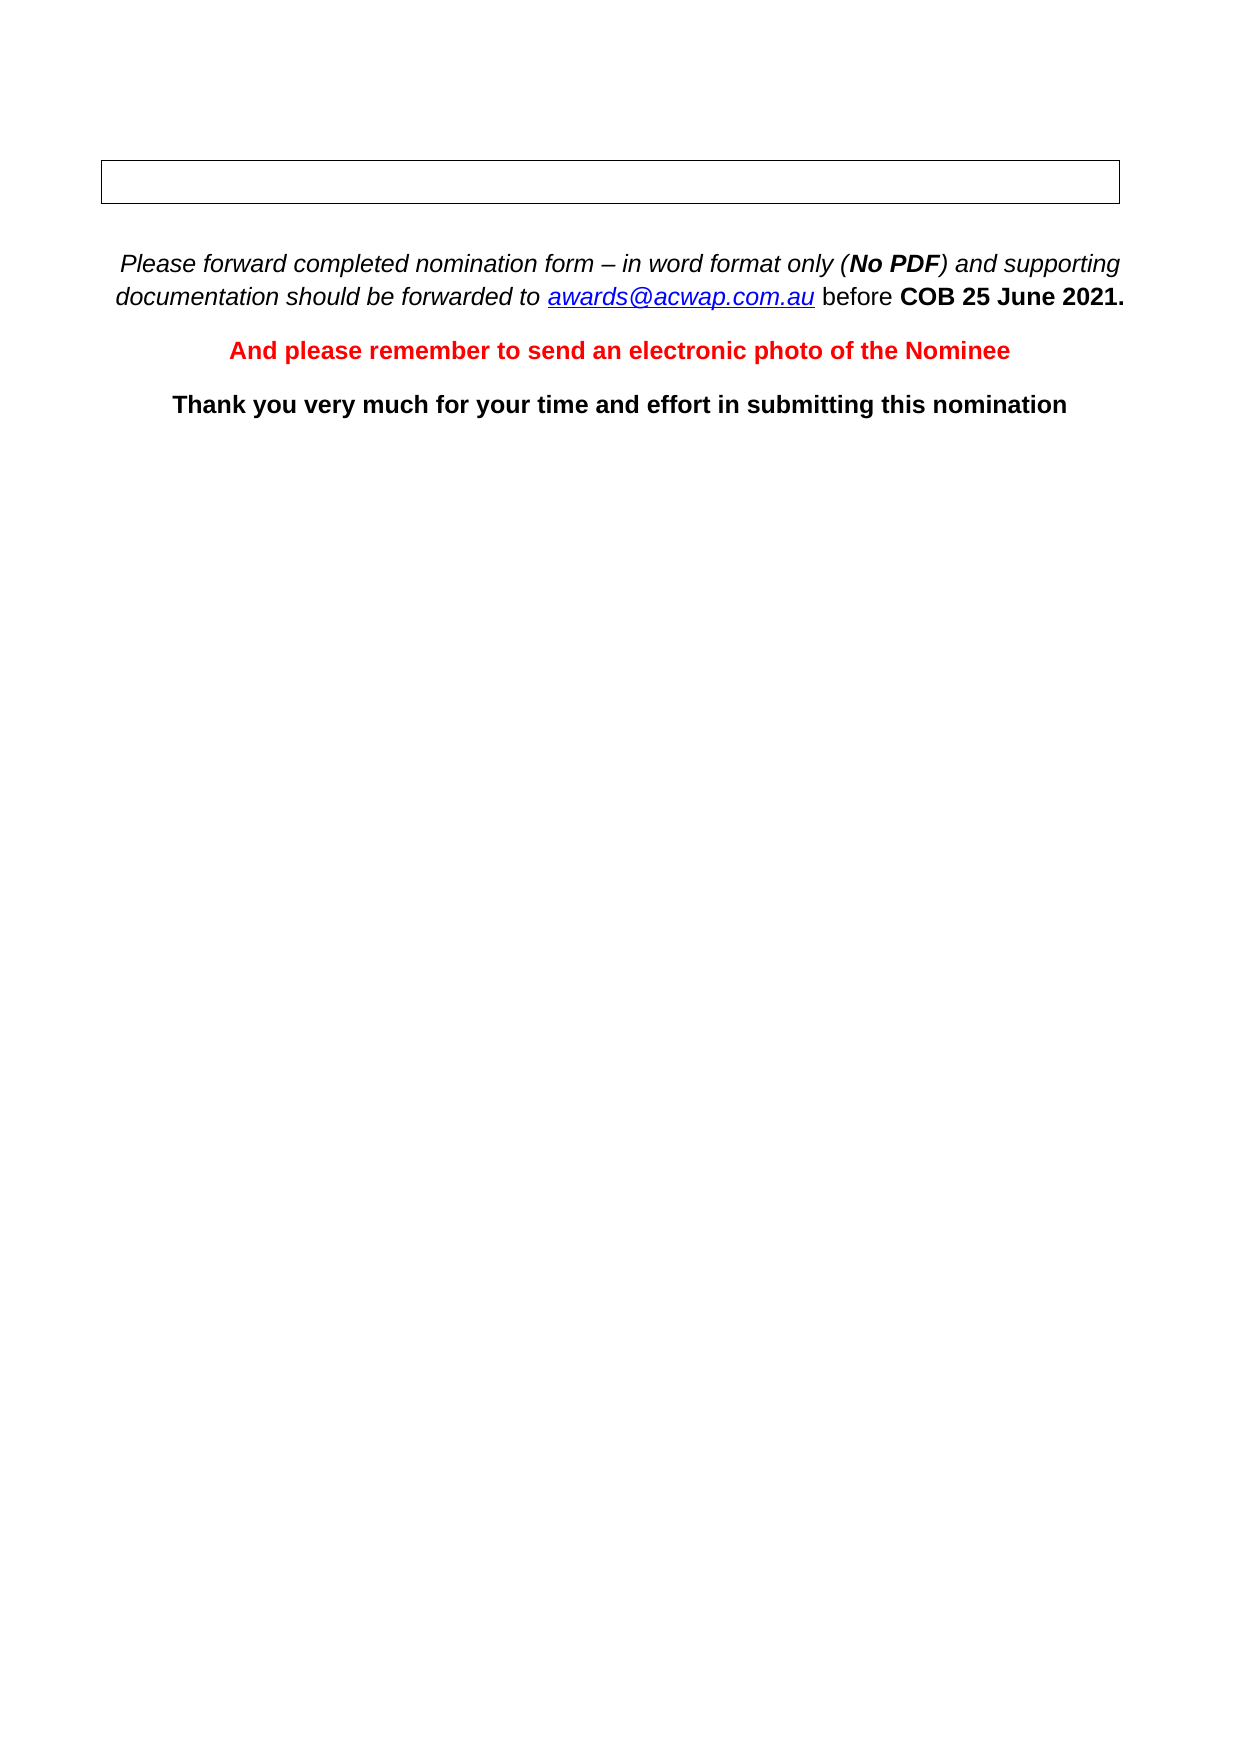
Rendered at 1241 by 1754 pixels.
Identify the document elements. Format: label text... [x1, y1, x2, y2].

text Thank you very much for your time and effort in submitting this nomination [112, 390, 1128, 418]
text Please forward completed nomination form – in word format only (No PDF) and supporting documentation should be forwarded to awards@acwap.com.au before COB 25 June 2021. [112, 249, 1128, 311]
text And please remember to send an electronic photo of the Nominee [112, 336, 1128, 365]
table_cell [102, 161, 1119, 202]
